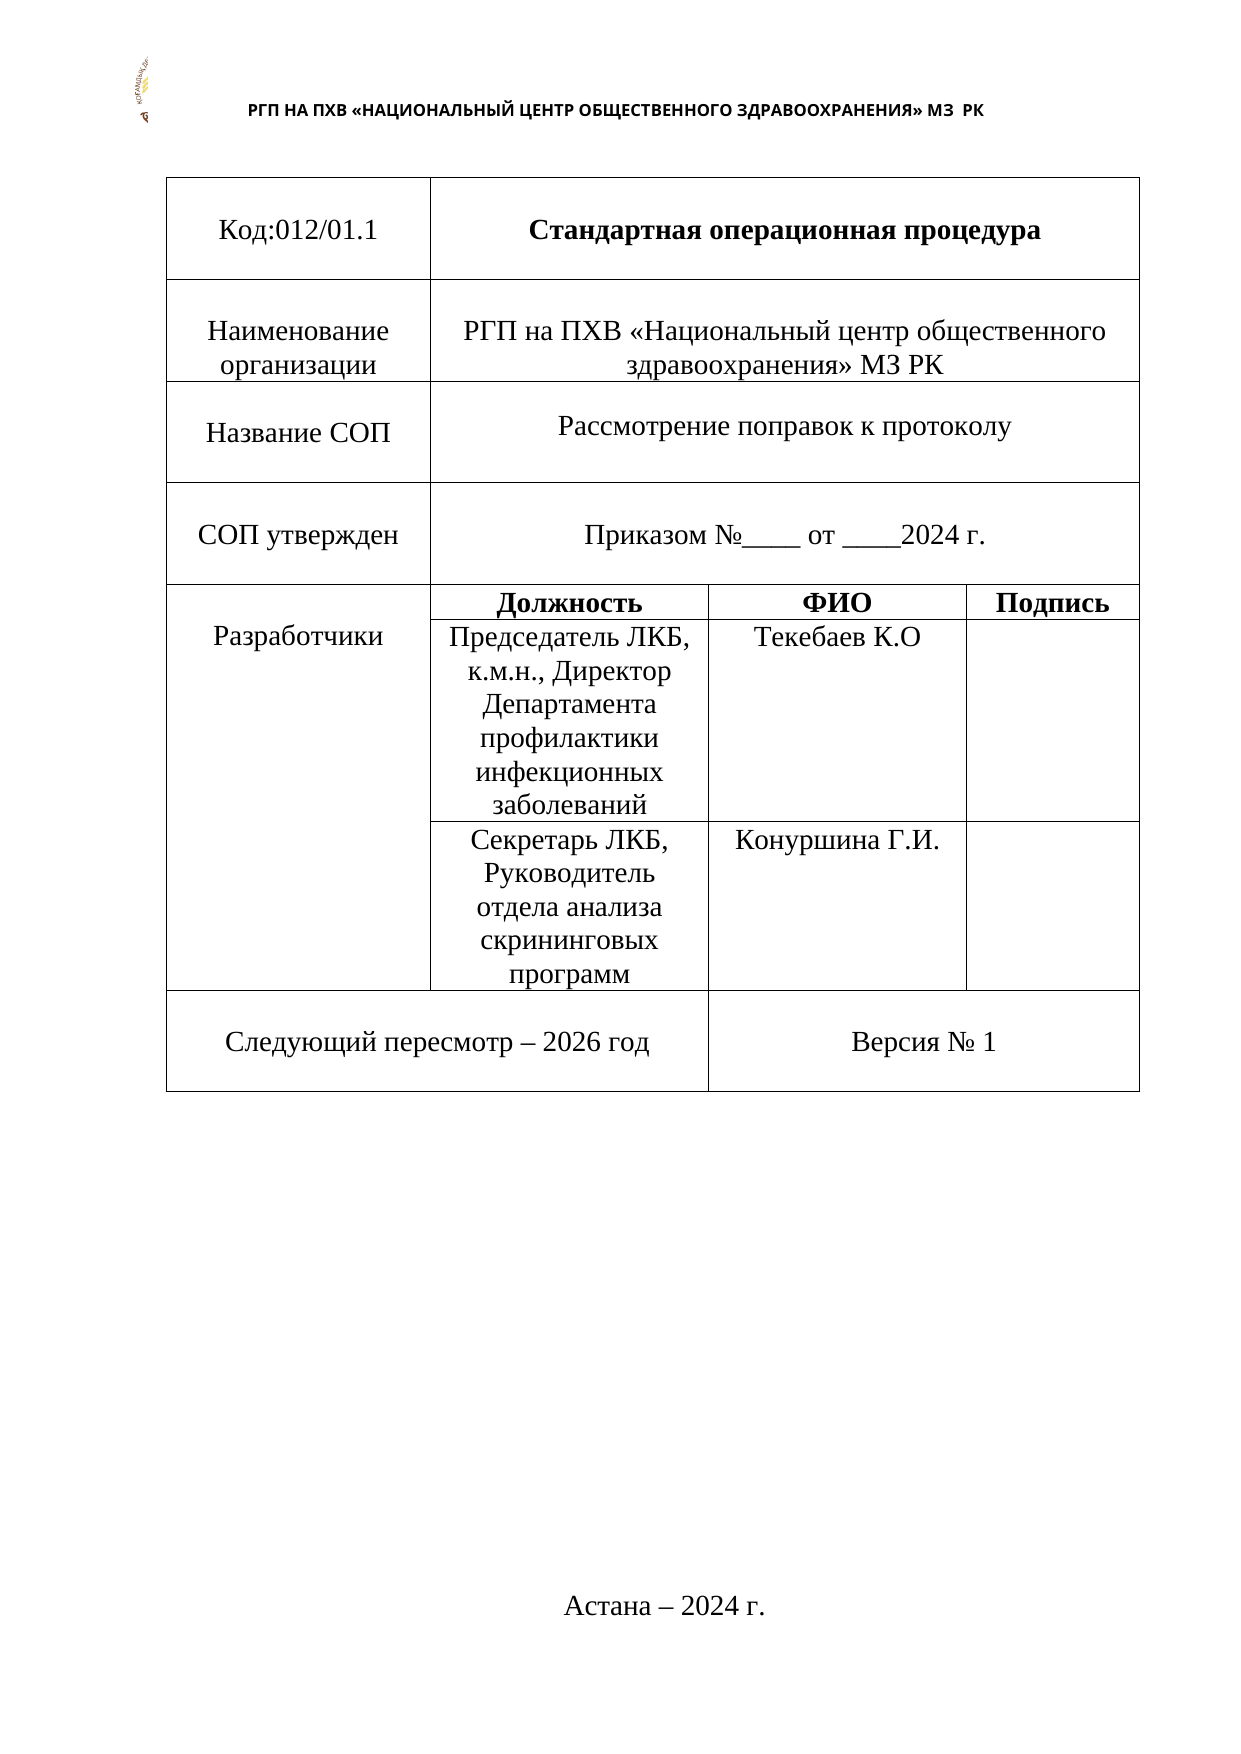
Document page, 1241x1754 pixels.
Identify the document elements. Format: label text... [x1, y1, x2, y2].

table_header Код:012/01.1 [167, 178, 430, 279]
table_header Стандартная операционная процедура [431, 178, 1139, 279]
table_cell Подпись [967, 585, 1139, 618]
picture [135, 42, 148, 139]
text Астана – 2024 г. [177, 1588, 1152, 1622]
table_cell Следующий пересмотр – 2026 год [167, 991, 708, 1091]
table_cell Разработчики [167, 585, 430, 989]
table_cell Название СОП [167, 382, 430, 482]
table_cell [967, 620, 1139, 821]
table_cell РГП на ПХВ «Национальный центр общественного здравоохранения» МЗ РК [431, 280, 1139, 381]
table_cell СОП утвержден [167, 483, 430, 584]
table_cell Конуршина Г.И. [709, 822, 966, 989]
table_cell Приказом №____ от ____2024 г. [431, 483, 1139, 584]
table_cell Версия № 1 [709, 991, 1139, 1091]
table_cell ФИО [709, 585, 966, 618]
table_cell Должность [431, 585, 708, 618]
table_cell Рассмотрение поправок к протоколу [431, 382, 1139, 482]
table_cell [967, 822, 1139, 989]
table_cell Наименование организации [167, 280, 430, 381]
table_cell Секретарь ЛКБ, Руководитель отдела анализа скрининговых программ [431, 822, 708, 989]
table_cell Председатель ЛКБ, к.м.н., Директор Департамента профилактики инфекционных заболеваний [431, 620, 708, 821]
table_cell Текебаев К.О [709, 620, 966, 821]
